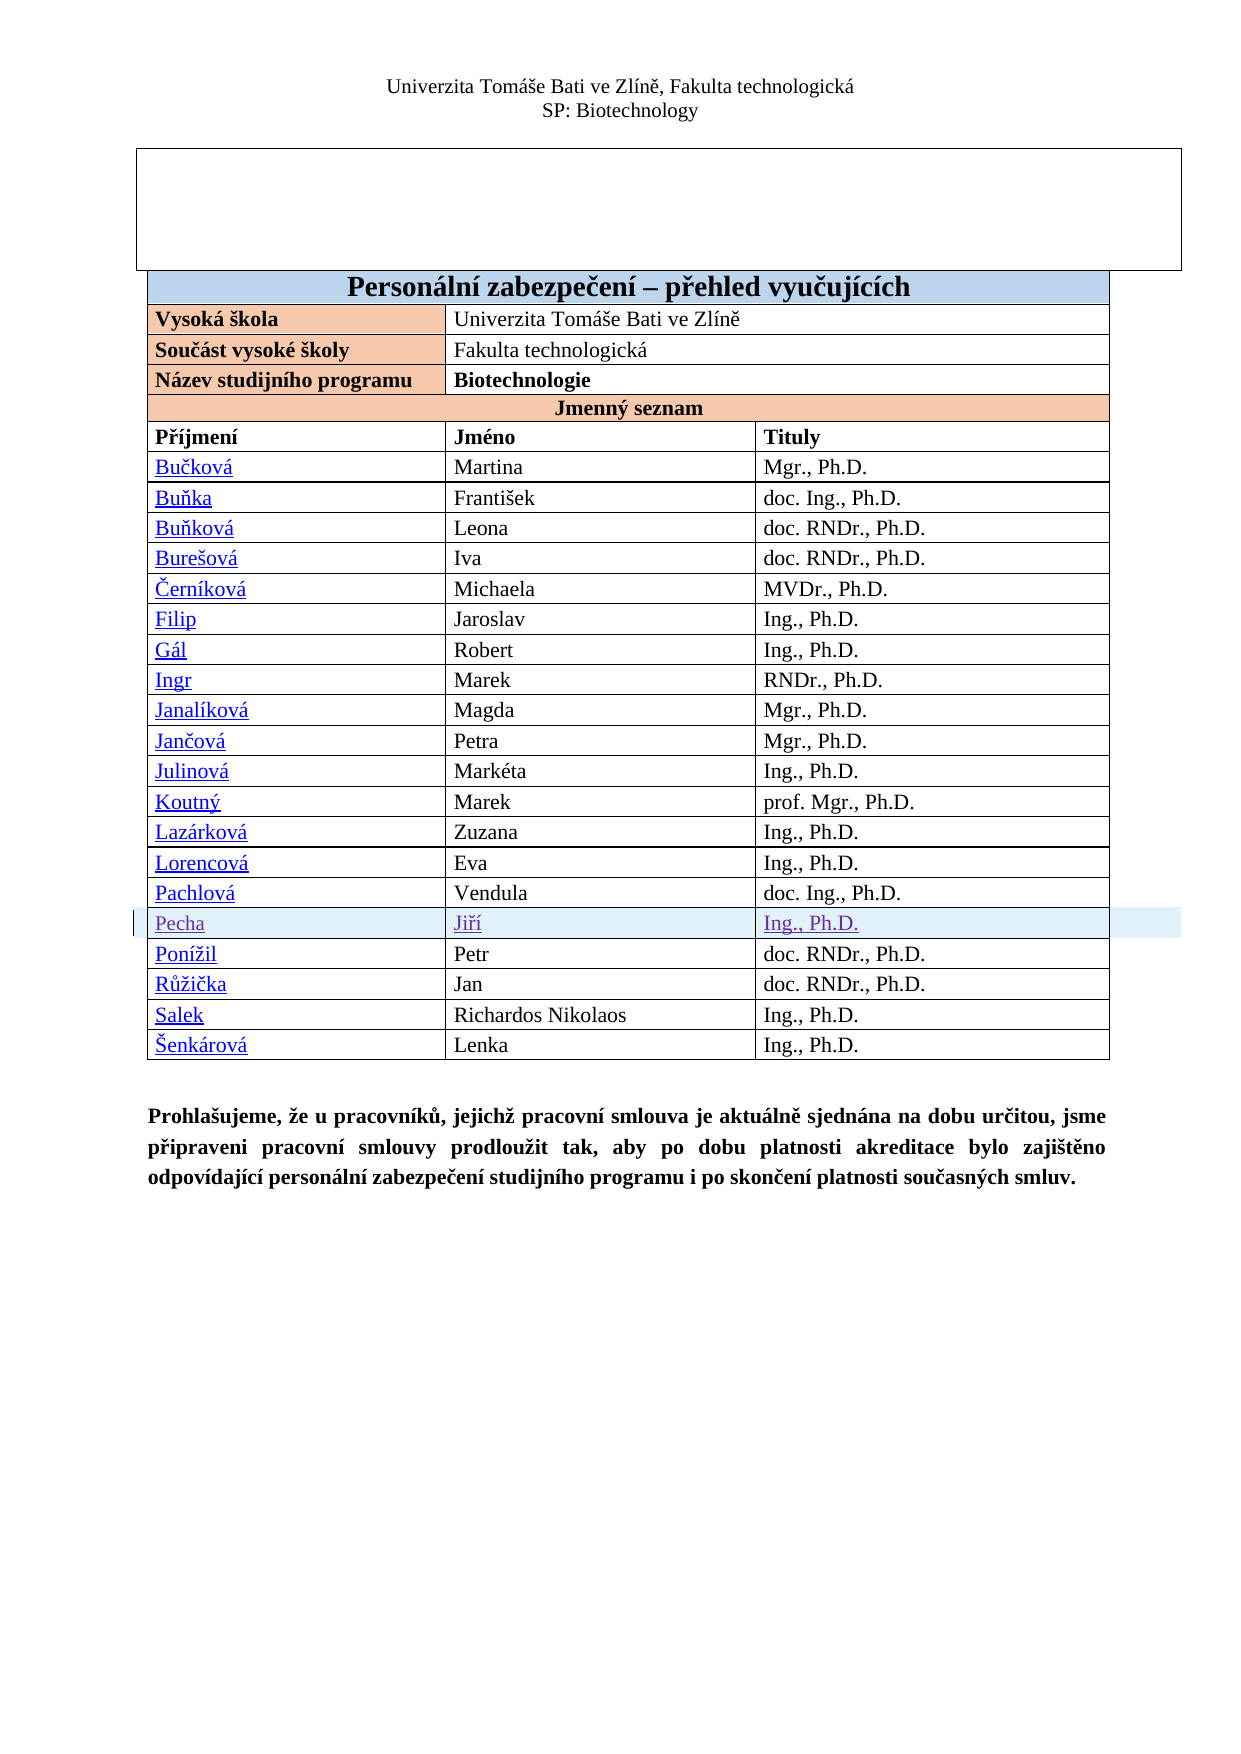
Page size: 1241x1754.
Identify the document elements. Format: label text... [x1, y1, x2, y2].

table_cell Ponížil [148, 939, 445, 968]
table_cell Ing., Ph.D. [756, 848, 1109, 877]
table_cell MVDr., Ph.D. [756, 574, 1109, 603]
table_cell Název studijního programu [148, 365, 445, 394]
table_cell Růžička [148, 969, 445, 998]
table_cell Ing., Ph.D. [756, 756, 1109, 786]
table_cell Buňka [148, 483, 445, 512]
table_cell Ing., Ph.D. [756, 817, 1109, 846]
table_cell Lenka [446, 1030, 755, 1059]
text Prohlašujeme, že u pracovníků, jejichž pracovní smlouva je aktuálně sjednána na dobu určitou, jsme připraveni pracovní smlouvy prodloužit tak, aby po dobu platnosti akreditace bylo zajištěno odpovídající personální zabezpečení studijního programu i po skončení platnosti současných smluv. [148, 1103, 1107, 1189]
table_cell Ing., Ph.D. [756, 1030, 1109, 1059]
table_cell doc. RNDr., Ph.D. [756, 969, 1109, 998]
table_cell Tituly [756, 422, 1109, 451]
table_cell Jmenný seznam [148, 395, 1109, 421]
table_cell Pachlová [148, 878, 445, 907]
table_cell Magda [446, 695, 755, 725]
table_cell Biotechnologie [446, 365, 1109, 394]
table_cell Janalíková [148, 695, 445, 725]
table_cell prof. Mgr., Ph.D. [756, 787, 1109, 816]
table_cell Robert [446, 635, 755, 664]
table_cell Černíková [148, 574, 445, 603]
table_cell Mgr., Ph.D. [756, 452, 1109, 481]
table_cell Koutný [148, 787, 445, 816]
table_cell Vysoká škola [148, 305, 445, 333]
table_cell Jméno [446, 422, 755, 451]
table_cell Michaela [446, 574, 755, 603]
table_cell Vendula [446, 878, 755, 907]
table_cell Příjmení [148, 422, 445, 451]
table_cell Gál [148, 635, 445, 664]
table_cell Petr [446, 939, 755, 968]
table_cell Petra [446, 726, 755, 755]
table_cell Ingr [148, 665, 445, 694]
table_cell Filip [148, 604, 445, 633]
table_cell Lazárková [148, 817, 445, 846]
table_cell Ing., Ph.D. [756, 635, 1109, 664]
table_cell Burešová [148, 543, 445, 573]
table_cell Richardos Nikolaos [446, 1000, 755, 1029]
table_cell doc. RNDr., Ph.D. [756, 513, 1109, 542]
table_cell Šenkárová [148, 1030, 445, 1059]
table_cell Jančová [148, 726, 445, 755]
table_cell Buňková [148, 513, 445, 542]
table_cell doc. Ing., Ph.D. [756, 483, 1109, 512]
table_cell Julinová [148, 756, 445, 786]
table_cell doc. Ing., Ph.D. [756, 878, 1109, 907]
table_cell Ing., Ph.D. [756, 1000, 1109, 1029]
table_cell Martina [446, 452, 755, 481]
table_cell Personální zabezpečení – přehled vyučujících [148, 271, 1109, 303]
table_cell Mgr., Ph.D. [756, 695, 1109, 725]
table_cell RNDr., Ph.D. [756, 665, 1109, 694]
table_cell Univerzita Tomáše Bati ve Zlíně [446, 305, 1109, 333]
table_cell Leona [446, 513, 755, 542]
table_cell Lorencová [148, 848, 445, 877]
table_cell Součást vysoké školy [148, 335, 445, 364]
table_cell Markéta [446, 756, 755, 786]
table_cell Jan [446, 969, 755, 998]
table_cell Zuzana [446, 817, 755, 846]
table_cell Salek [148, 1000, 445, 1029]
table_cell Bučková [148, 452, 445, 481]
table_cell [137, 149, 1181, 270]
table_cell František [446, 483, 755, 512]
table_cell Jaroslav [446, 604, 755, 633]
table_cell Mgr., Ph.D. [756, 726, 1109, 755]
table_cell Iva [446, 543, 755, 573]
table_cell doc. RNDr., Ph.D. [756, 939, 1109, 968]
table_cell Eva [446, 848, 755, 877]
table_cell Marek [446, 665, 755, 694]
table_cell doc. RNDr., Ph.D. [756, 543, 1109, 573]
table_cell Ing., Ph.D. [756, 604, 1109, 633]
table_cell Fakulta technologická [446, 335, 1109, 364]
table_cell Marek [446, 787, 755, 816]
